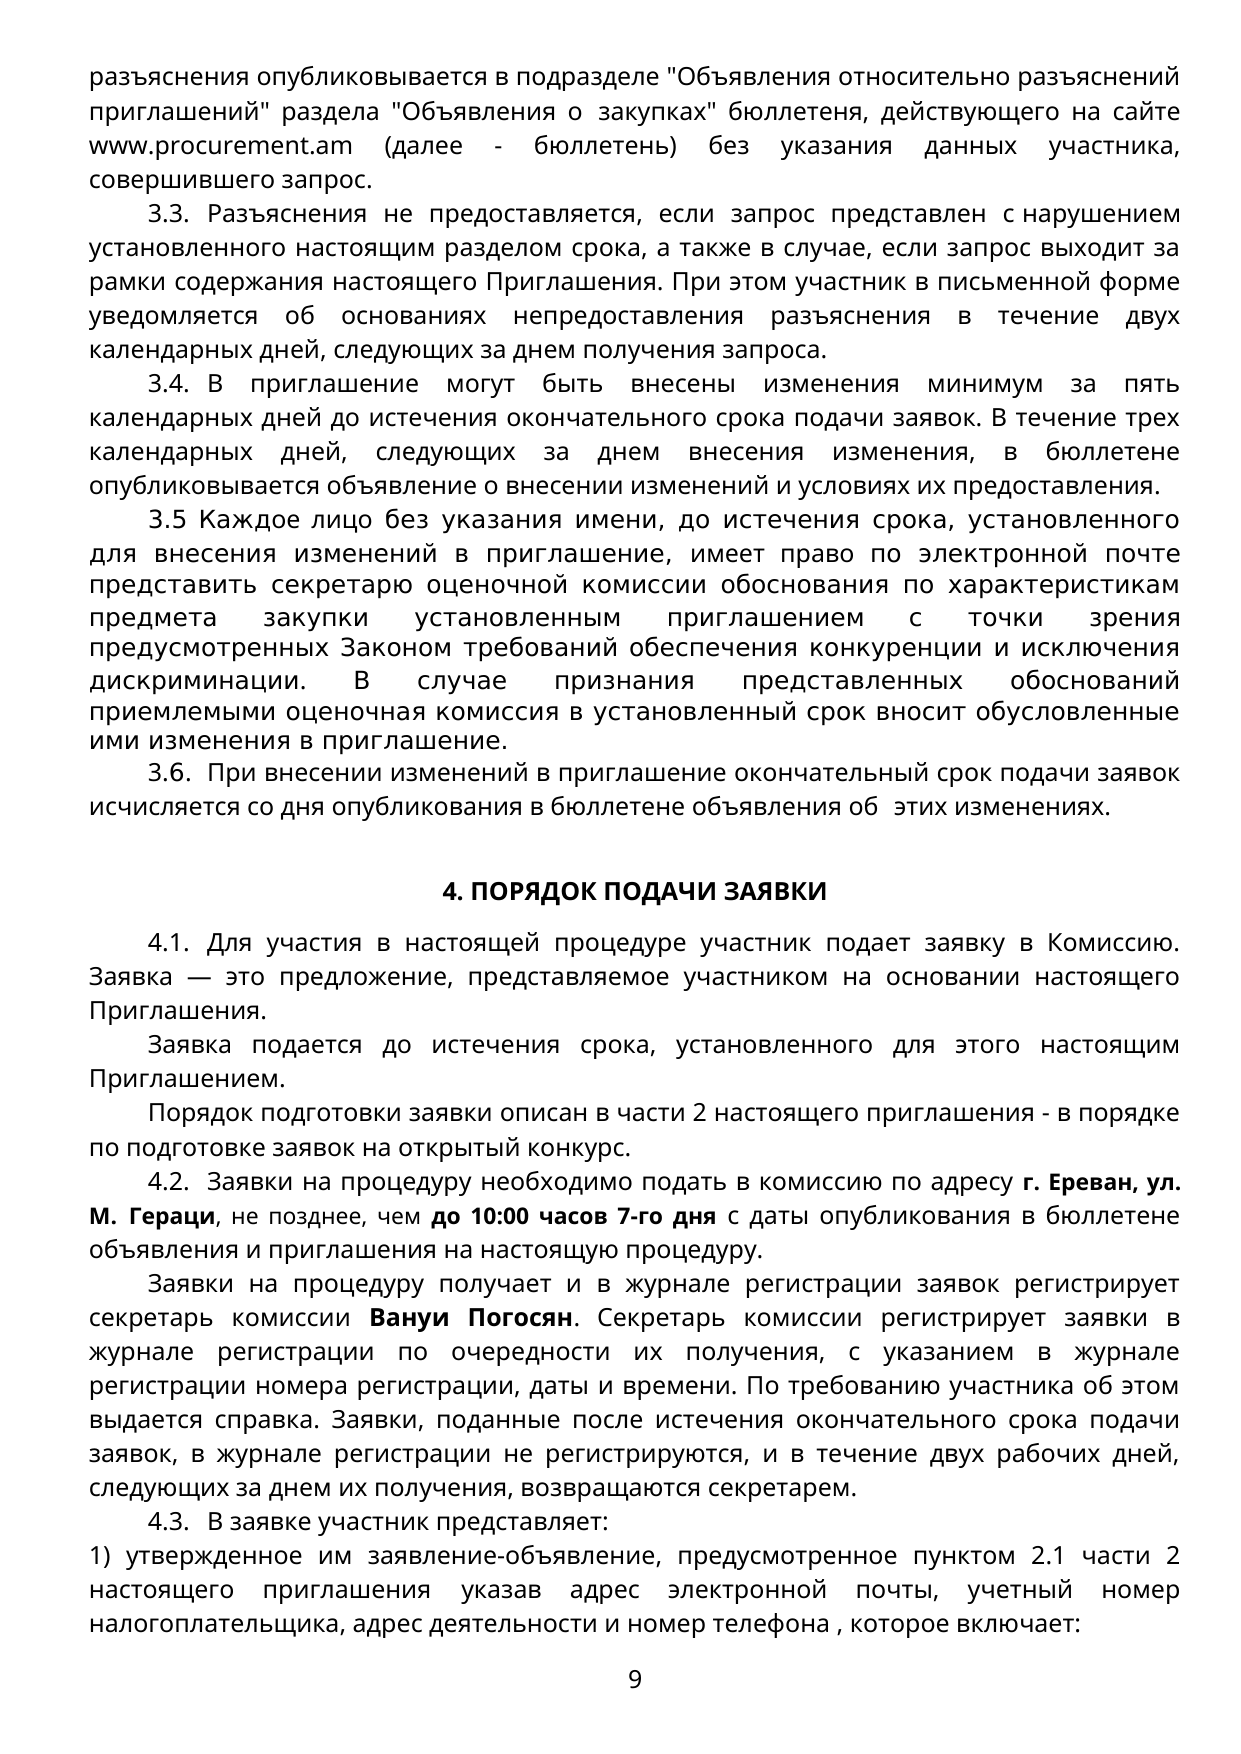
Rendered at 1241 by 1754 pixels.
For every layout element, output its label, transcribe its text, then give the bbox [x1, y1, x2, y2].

text Заявка подается до истечения срока, установленного для этого настоящим Приглашением. [89, 1027, 1181, 1095]
text 4.2. Заявки на процедуру необходимо подать в комиссию по адресу г. Ереван, ул. М. Гераци, не позднее, чем до 10:00 часов 7-го дня с даты опубликования в бюллетене объявления и приглашения на настоящую процедуру. [89, 1163, 1181, 1265]
text 3.4. В приглашение могут быть внесены изменения минимум за пять календарных дней до истечения окончательного срока подачи заявок. В течение трех календарных дней, следующих за днем внесения изменения, в бюллетене опубликовывается объявление о внесении изменений и условиях их предоставления. [89, 366, 1181, 502]
text 1) утвержденное им заявление-объявление, предусмотренное пунктом 2.1 части 2 настоящего приглашения указав адрес электронной почты, учетный номер налогоплательщика, адрес деятельности и номер телефона , которое включает: [89, 1538, 1181, 1640]
text 3.6. При внесении изменений в приглашение окончательный срок подачи заявок исчисляется со дня опубликования в бюллетене объявления об этих изменениях. [89, 755, 1181, 823]
text 3.3. Разъяснения не предоставляется, если запрос представлен с нарушением установленного настоящим разделом срока, а также в случае, если запрос выходит за рамки содержания настоящего Приглашения. При этом участник в письменной форме уведомляется об основаниях непредоставления разъяснения в течение двух календарных дней, следующих за днем получения запроса. [89, 196, 1181, 366]
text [89, 59, 1181, 196]
text 4.3. В заявке участник представляет: [89, 1504, 1181, 1538]
text Заявки на процедуру получает и в журнале регистрации заявок регистрирует секретарь комиссии Вануи Погосян. Секретарь комиссии регистрирует заявки в журнале регистрации по очередности их получения, с указанием в журнале регистрации номера регистрации, даты и времени. По требованию участника об этом выдается справка. Заявки, поданные после истечения окончательного срока подачи заявок, в журнале регистрации не регистрируются, и в течение двух рабочих дней, следующих за днем их получения, возвращаются секретарем. [89, 1265, 1181, 1504]
text 4. ПОРЯДОК ПОДАЧИ ЗАЯВКИ [89, 874, 1181, 908]
text 4.1. Для участия в настоящей процедуре участник подает заявку в Комиссию. Заявка — это предложение, представляемое участником на основании настоящего Приглашения. [89, 925, 1181, 1027]
text 3.5 Каждое лицо без указания имени, до истечения срока, установленного для внесения изменений в приглашение, имеет право по электронной почте представить секретарю оценочной комиссии обоснования по характеристикам предмета закупки установленным приглашением с точки зрения предусмотренных Законом требований обеспечения конкуренции и исключения дискриминации. В случае признания представленных обоснований приемлемыми оценочная комиссия в установленный срок вносит обусловленные ими изменения в приглашение. [89, 502, 1181, 755]
text Порядок подготовки заявки описан в части 2 настоящего приглашения - в порядке по подготовке заявок на открытый конкурс. [89, 1095, 1181, 1163]
